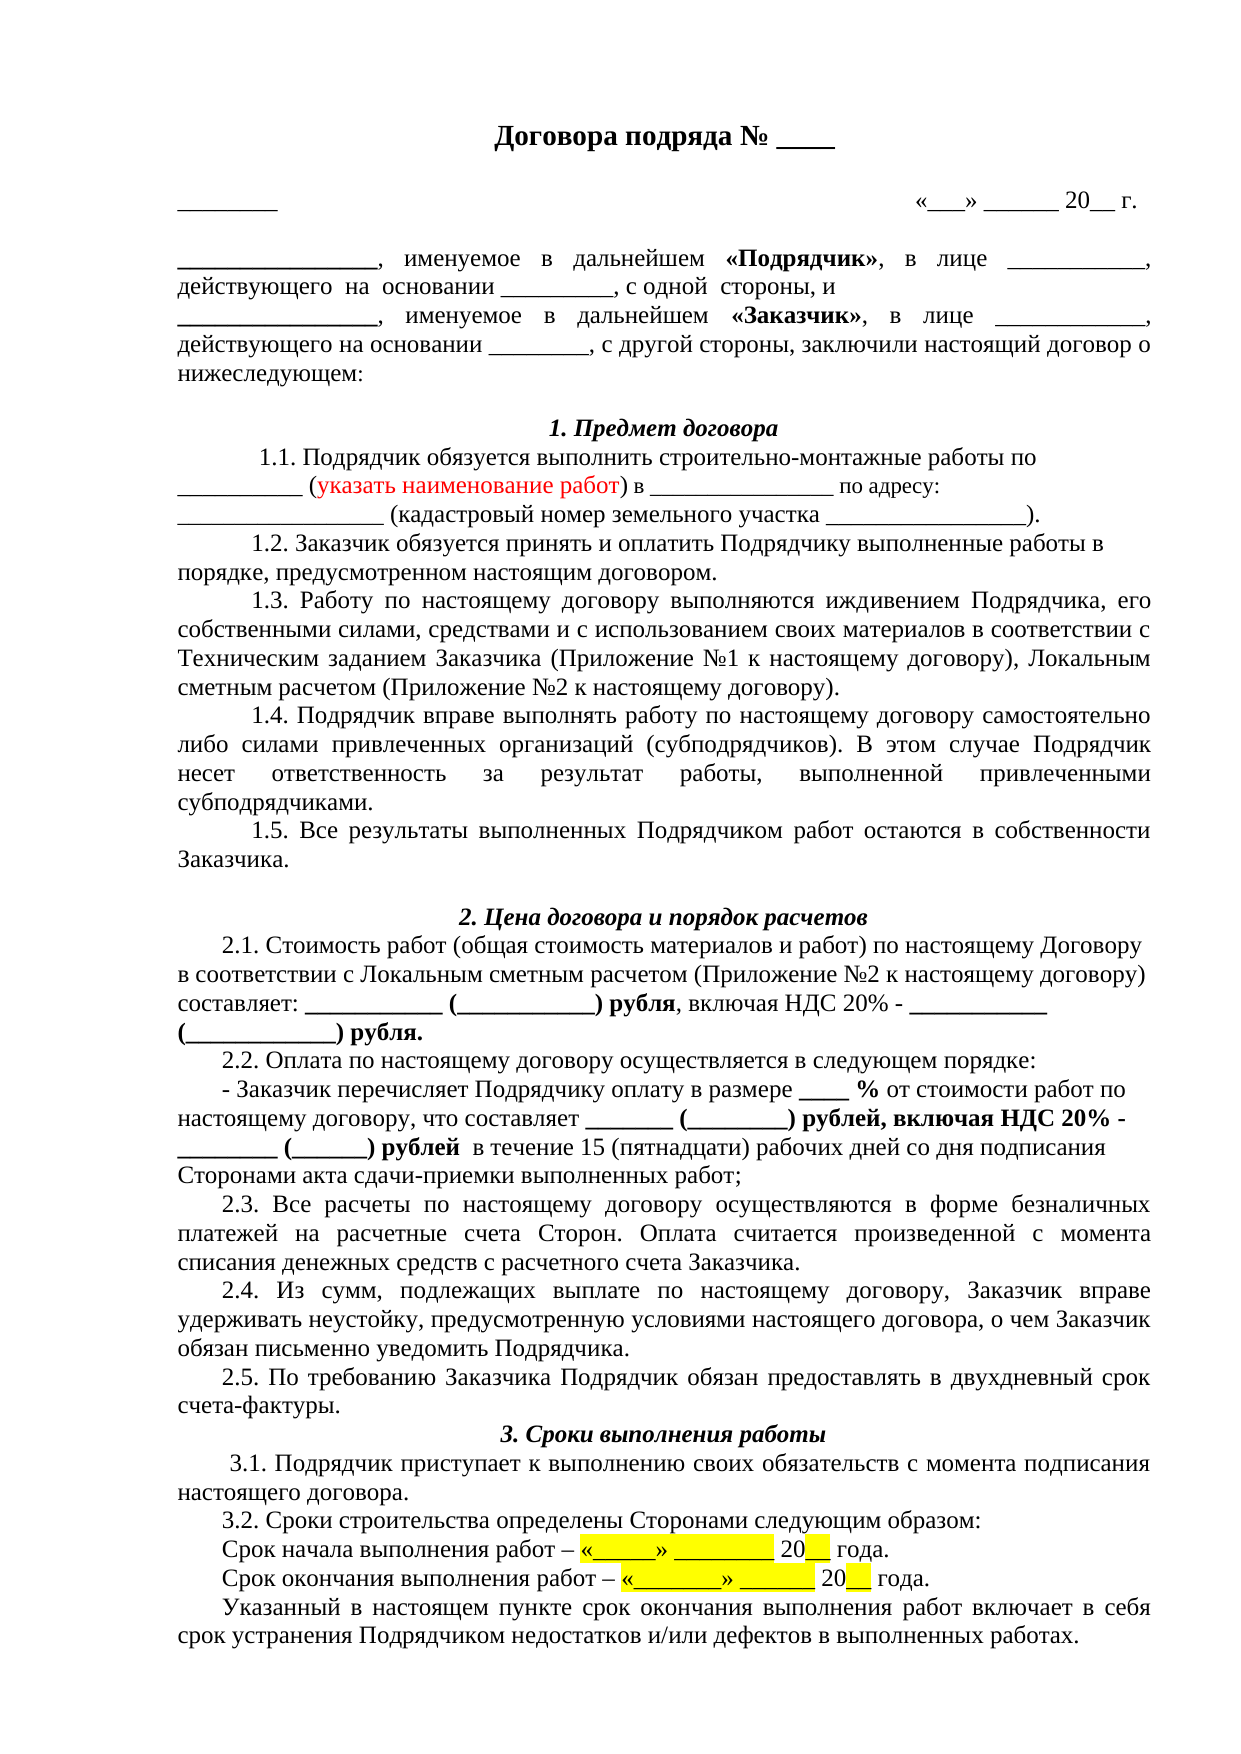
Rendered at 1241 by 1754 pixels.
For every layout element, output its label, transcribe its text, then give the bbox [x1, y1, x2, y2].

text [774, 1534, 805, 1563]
text ________ «___» ______ 20__ г. [177, 185, 1152, 214]
text 2.1. Стоимость работ (общая стоимость материалов и работ) по настоящему Договору в соответствии с Локальным сметным расчетом (Приложение №2 к настоящему договору) составляет: ___________ (___________) рубля, включая НДС 20% - ___________ (____________) рубля. [177, 930, 1152, 1045]
text Указанный в настоящем пункте срок окончания выполнения работ включает в себя срок устранения Подрядчиком недостатков и/или дефектов в выполненных работах. [177, 1592, 1152, 1649]
text Срок начала выполнения работ – «_____» ________ 20__ года. [177, 1534, 580, 1563]
text 3. Сроки выполнения работы [177, 1419, 1152, 1448]
text 2.5. По требованию Заказчика Подрядчик обязан предоставлять в двухдневный срок счета-фактуры. [177, 1362, 1152, 1419]
text Срок окончания выполнения работ – «_______» ______ 20__ года. [871, 1563, 1152, 1592]
text 1.3. Работу по настоящему договору выполняются иждивением Подрядчика, его собственными силами, средствами и с использованием своих материалов в соответствии с Техническим заданием Заказчика (Приложение №1 к настоящему договору), Локальным сметным расчетом (Приложение №2 к настоящему договору). [177, 585, 1152, 700]
text 1.1. Подрядчик обязуется выполнить строительно-монтажные работы по __________ (указать наименование работ) в ________________ по адресу: __________________ (кадастровый номер земельного участка ________________). [177, 442, 1152, 528]
text 3.1. Подрядчик приступает к выполнению своих обязательств с момента подписания настоящего договора. [177, 1448, 1152, 1505]
text 2.4. Из сумм, подлежащих выплате по настоящему договору, Заказчик вправе удерживать неустойку, предусмотренную условиями настоящего договора, о чем Заказчик обязан письменно уведомить Подрядчика. [177, 1275, 1152, 1362]
text - Заказчик перечисляет Подрядчику оплату в размере ____ % от стоимости работ по настоящему договору, что составляет _______ (________) рублей, включая НДС 20% - ________ (______) рублей в течение 15 (пятнадцати) рабочих дней со дня подписания Сторонами акта сдачи-приемки выполненных работ; [177, 1074, 1152, 1189]
text ________________, именуемое в дальнейшем «Заказчик», в лице ____________, действующего на основании ________, с другой стороны, заключили настоящий договор о нижеследующем: [177, 300, 1152, 386]
text 1.4. Подрядчик вправе выполнять работу по настоящему договору самостоятельно либо силами привлеченных организаций (субподрядчиков). В этом случае Подрядчик несет ответственность за результат работы, выполненной привлеченными субподрядчиками. [177, 700, 1152, 815]
text 1.2. Заказчик обязуется принять и оплатить Подрядчику выполненные работы в порядке, предусмотренном настоящим договором. [177, 528, 1152, 585]
text 1.5. Все результаты выполненных Подрядчиком работ остаются в собственности Заказчика. [177, 815, 1152, 873]
text Срок окончания выполнения работ – «_______» ______ 20__ года. [177, 1563, 621, 1592]
text 3.2. Сроки строительства определены Сторонами следующим образом: [177, 1505, 1152, 1534]
text 1. Предмет договора [177, 413, 1152, 442]
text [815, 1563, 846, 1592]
title Договора подряда № ____ [177, 118, 1152, 152]
text Срок начала выполнения работ – «_____» ________ 20__ года. [830, 1534, 1152, 1563]
text ________________, именуемое в дальнейшем «Подрядчик», в лице ___________, действующего на основании _________, с одной стороны, и [177, 243, 1152, 300]
text 2.2. Оплата по настоящему договору осуществляется в следующем порядке: [177, 1045, 1152, 1074]
text 2. Цена договора и порядок расчетов [177, 902, 1152, 930]
text 2.3. Все расчеты по настоящему договору осуществляются в форме безналичных платежей на расчетные счета Сторон. Оплата считается произведенной с момента списания денежных средств с расчетного счета Заказчика. [177, 1189, 1152, 1275]
